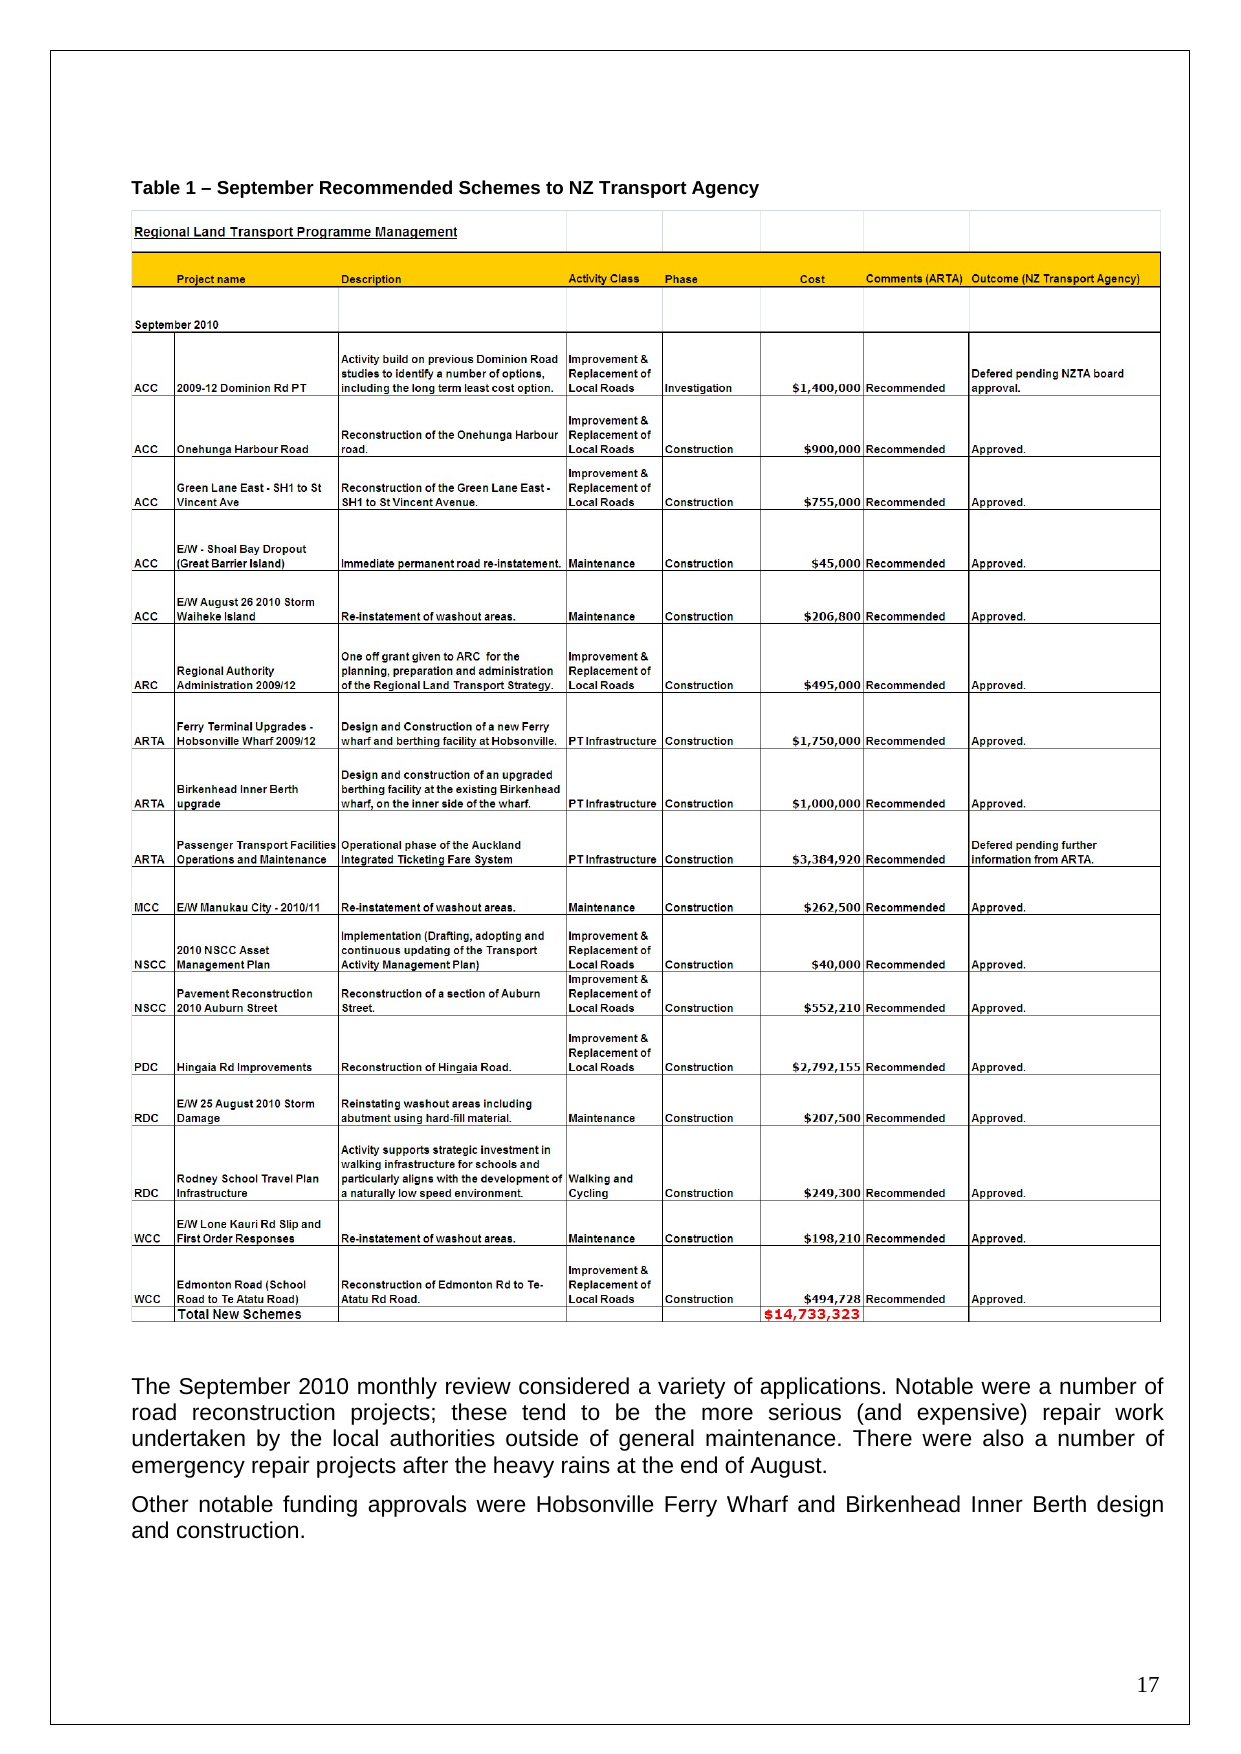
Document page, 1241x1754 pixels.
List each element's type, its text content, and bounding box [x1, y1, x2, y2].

text 17 [121, 1671, 1159, 1697]
text Table 1 – September Recommended Schemes to NZ Transport Agency [131, 176, 1178, 198]
text The September 2010 monthly review considered a variety of applications. Notable were a number of road reconstruction projects; these tend to be the more serious (and expensive) repair work undertaken by the local authorities outside of general maintenance. There were also a number of emergency repair projects after the heavy rains at the end of August. [131, 1373, 1165, 1478]
picture [131, 210, 1161, 1322]
text Other notable funding approvals were Hobsonville Ferry Wharf and Birkenhead Inner Berth design and construction. [131, 1491, 1166, 1543]
